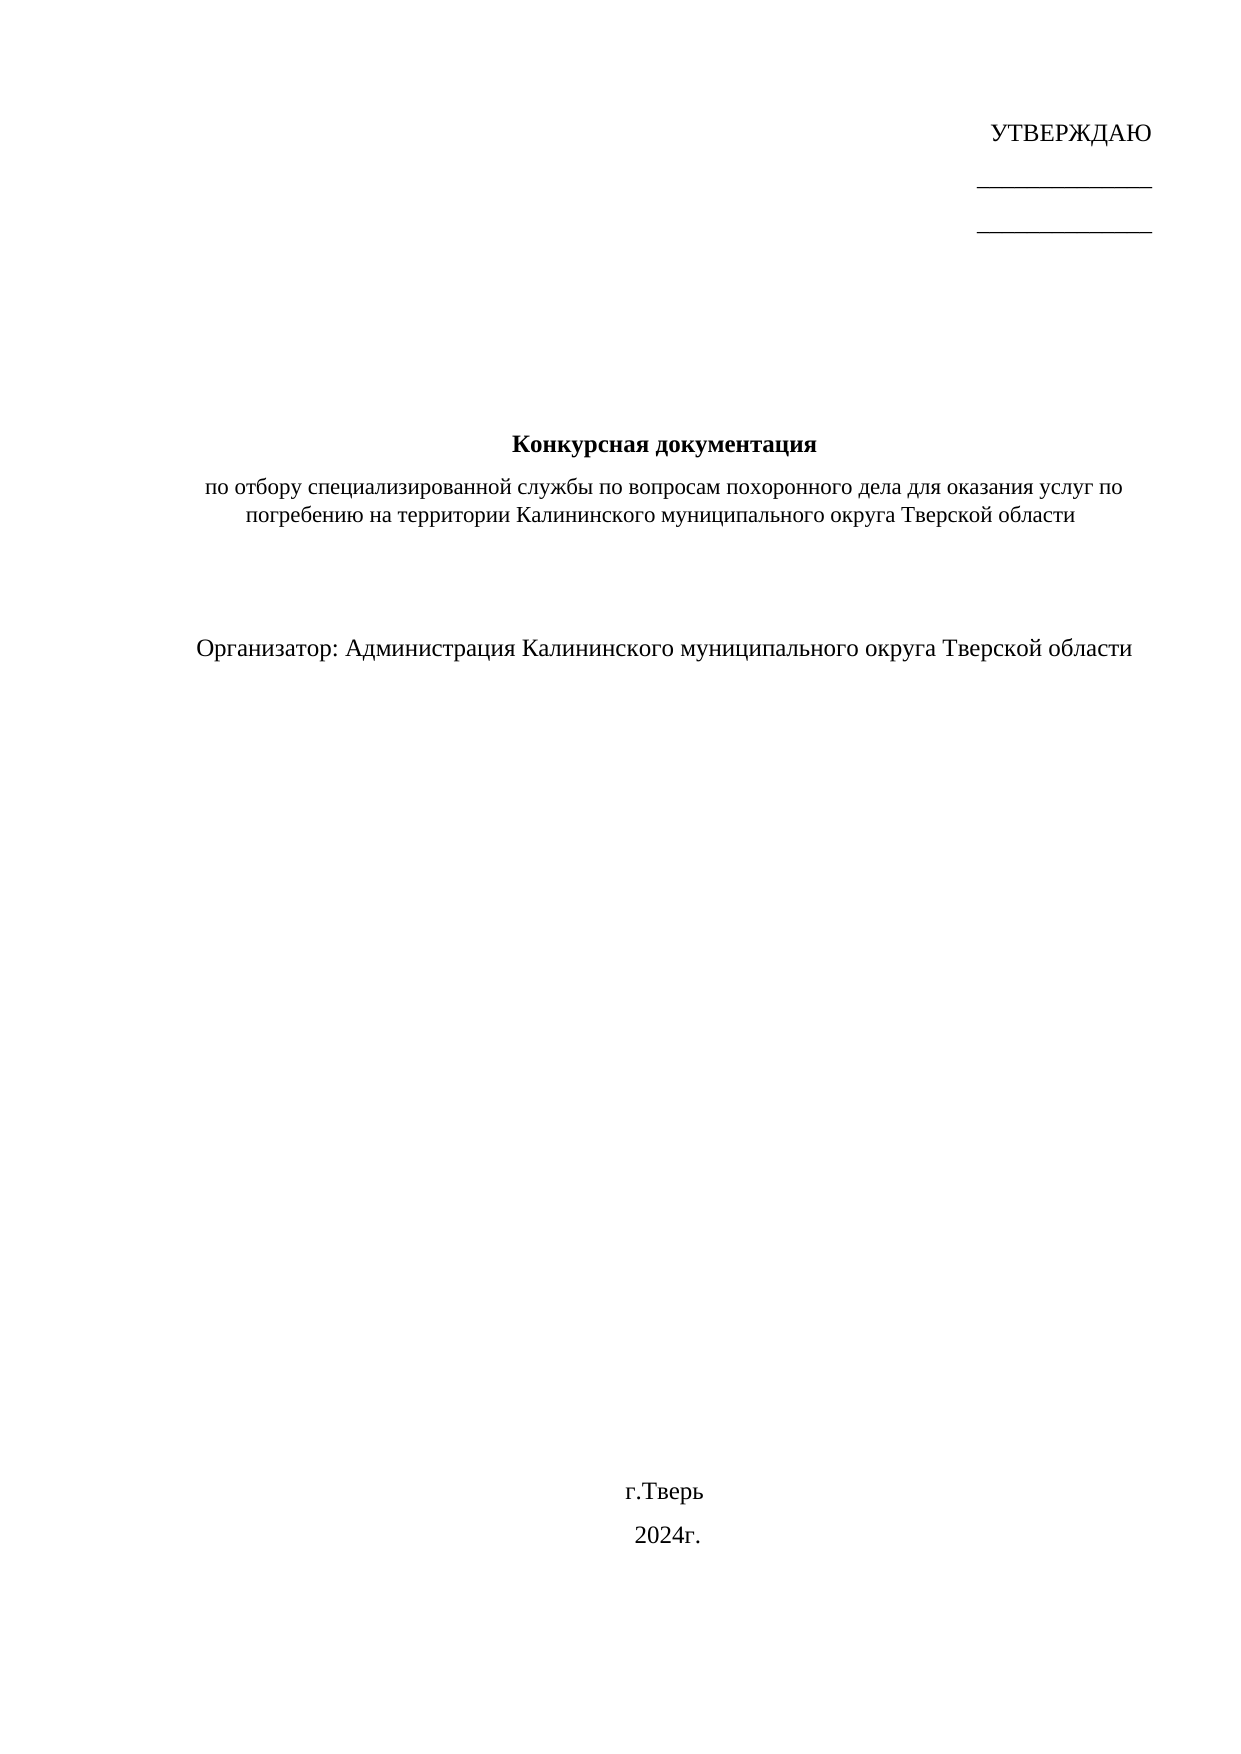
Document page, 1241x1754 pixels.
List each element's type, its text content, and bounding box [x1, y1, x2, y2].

text Конкурсная документация [177, 429, 1152, 457]
text ______________ [177, 162, 1152, 191]
text ______________ [177, 207, 1152, 236]
text УТВЕРЖДАЮ [177, 118, 1152, 147]
text по отбору специализированной службы по вопросам похоронного дела для оказания услуг по погребению на территории Калининского муниципального округа Тверской области [177, 473, 1152, 528]
text 2024г. [177, 1520, 1152, 1549]
text г.Тверь [177, 1476, 1152, 1504]
text Организатор: Администрация Калининского муниципального округа Тверской области [177, 633, 1152, 661]
